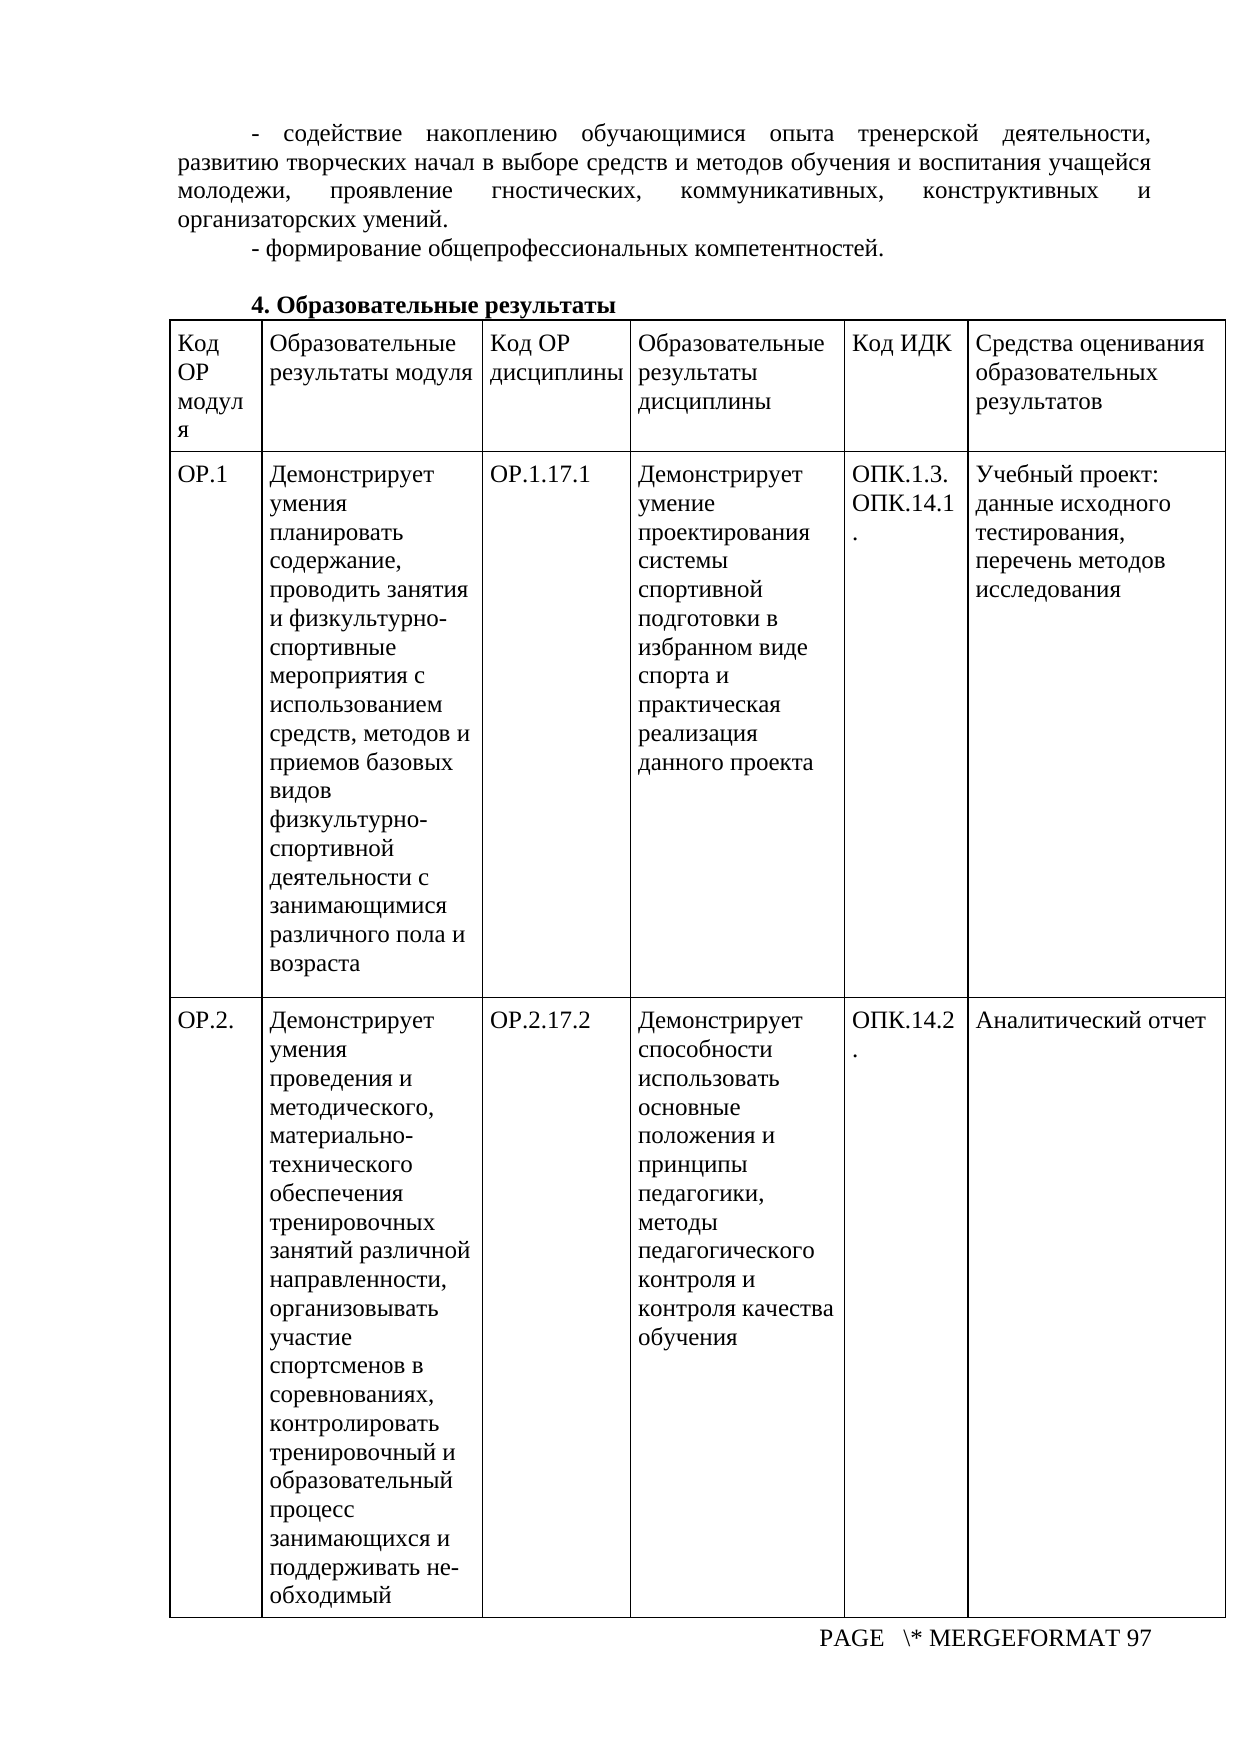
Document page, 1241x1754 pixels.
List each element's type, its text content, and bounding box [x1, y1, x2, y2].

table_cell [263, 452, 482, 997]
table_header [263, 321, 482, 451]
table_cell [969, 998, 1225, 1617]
text - содействие накоплению обучающимися опыта тренерской деятельности, развитию творческих начал в выборе средств и методов обучения и воспитания учащейся молодежи, проявление гностических, коммуникативных, конструктивных и организаторских умений. [177, 118, 1152, 233]
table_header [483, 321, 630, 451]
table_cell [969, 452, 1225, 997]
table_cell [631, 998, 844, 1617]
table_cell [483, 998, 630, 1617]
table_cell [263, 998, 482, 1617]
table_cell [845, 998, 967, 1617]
text - формирование общепрофессиональных компетентностей. [177, 233, 1152, 262]
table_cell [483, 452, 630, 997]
text 4. Образовательные результаты [177, 291, 1152, 319]
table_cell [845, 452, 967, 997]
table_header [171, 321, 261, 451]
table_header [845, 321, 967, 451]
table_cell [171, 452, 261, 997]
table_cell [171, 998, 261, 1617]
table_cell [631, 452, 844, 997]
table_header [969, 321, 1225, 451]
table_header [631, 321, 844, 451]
